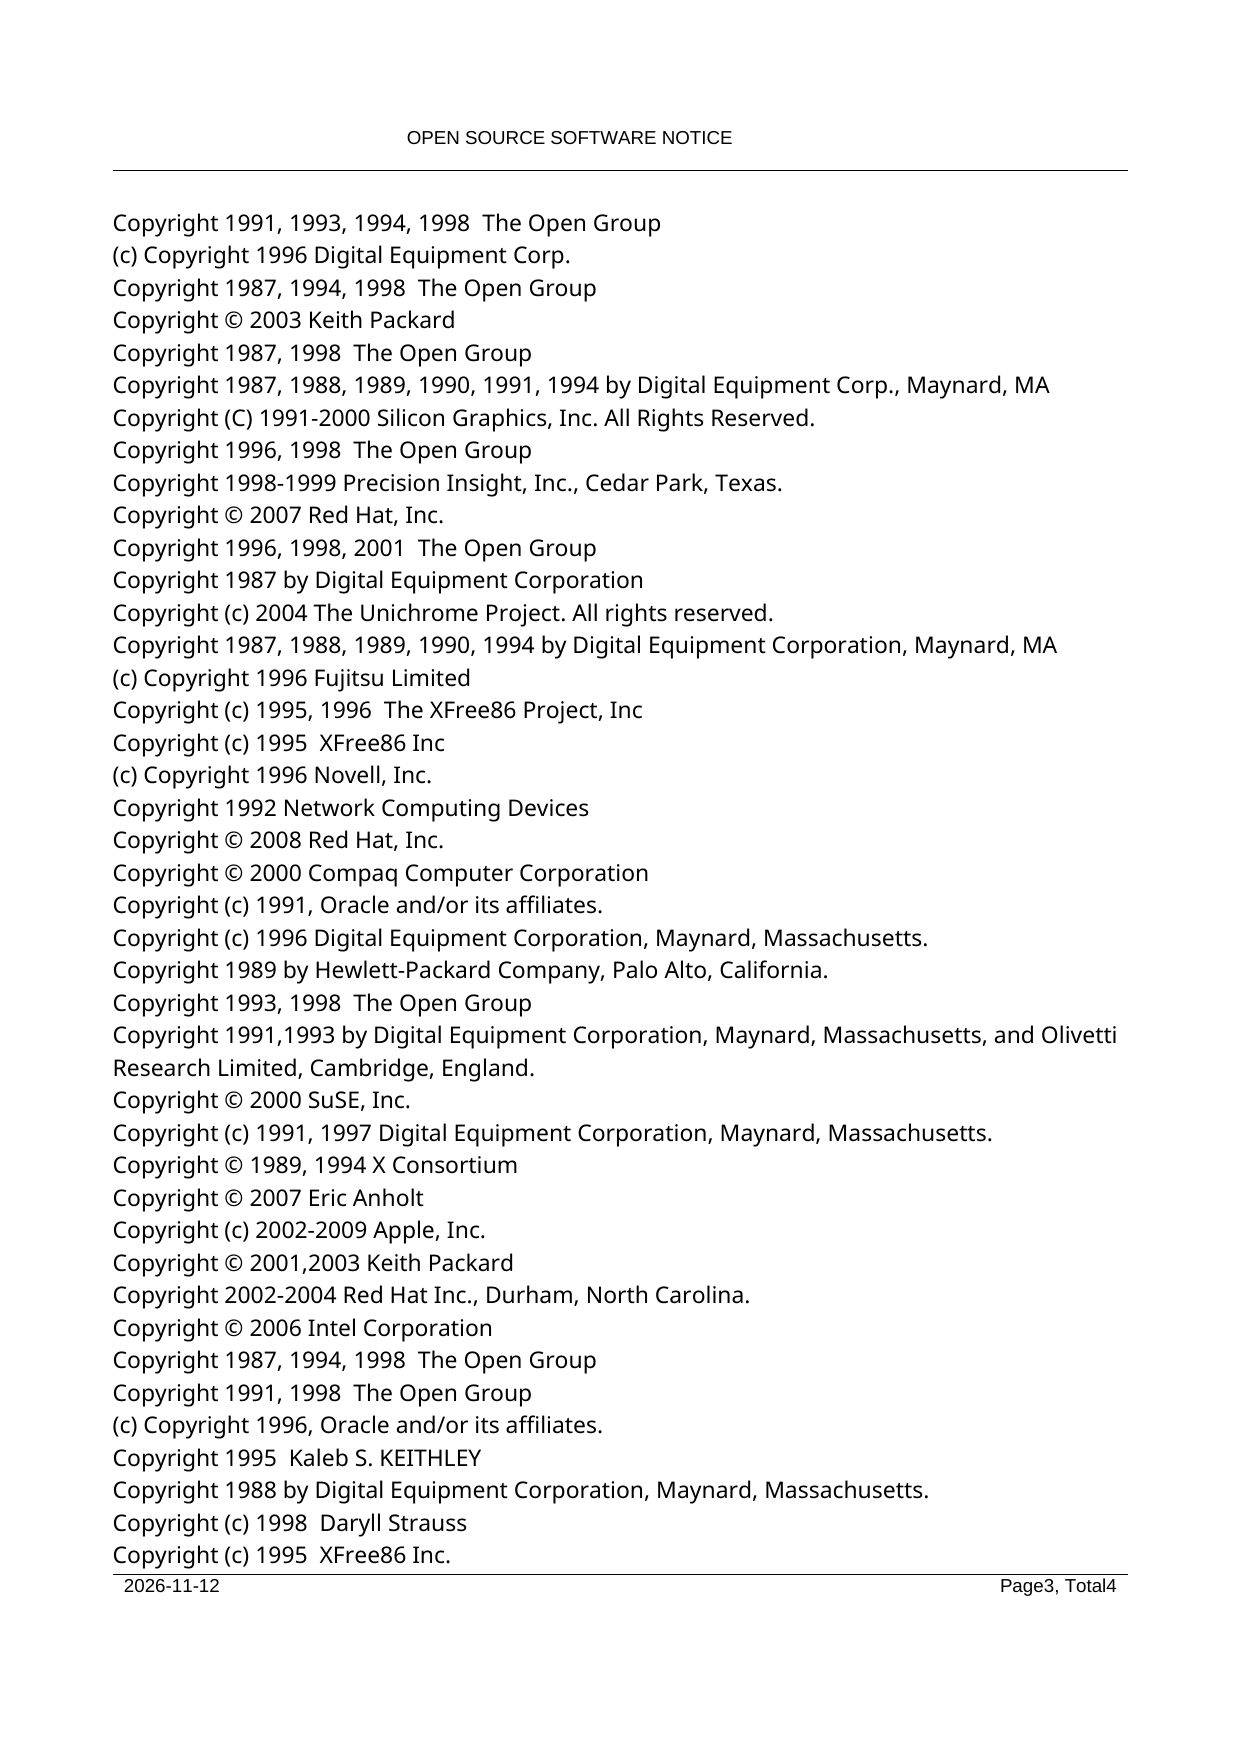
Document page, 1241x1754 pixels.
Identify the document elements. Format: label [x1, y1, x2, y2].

text [112, 206, 1128, 1571]
